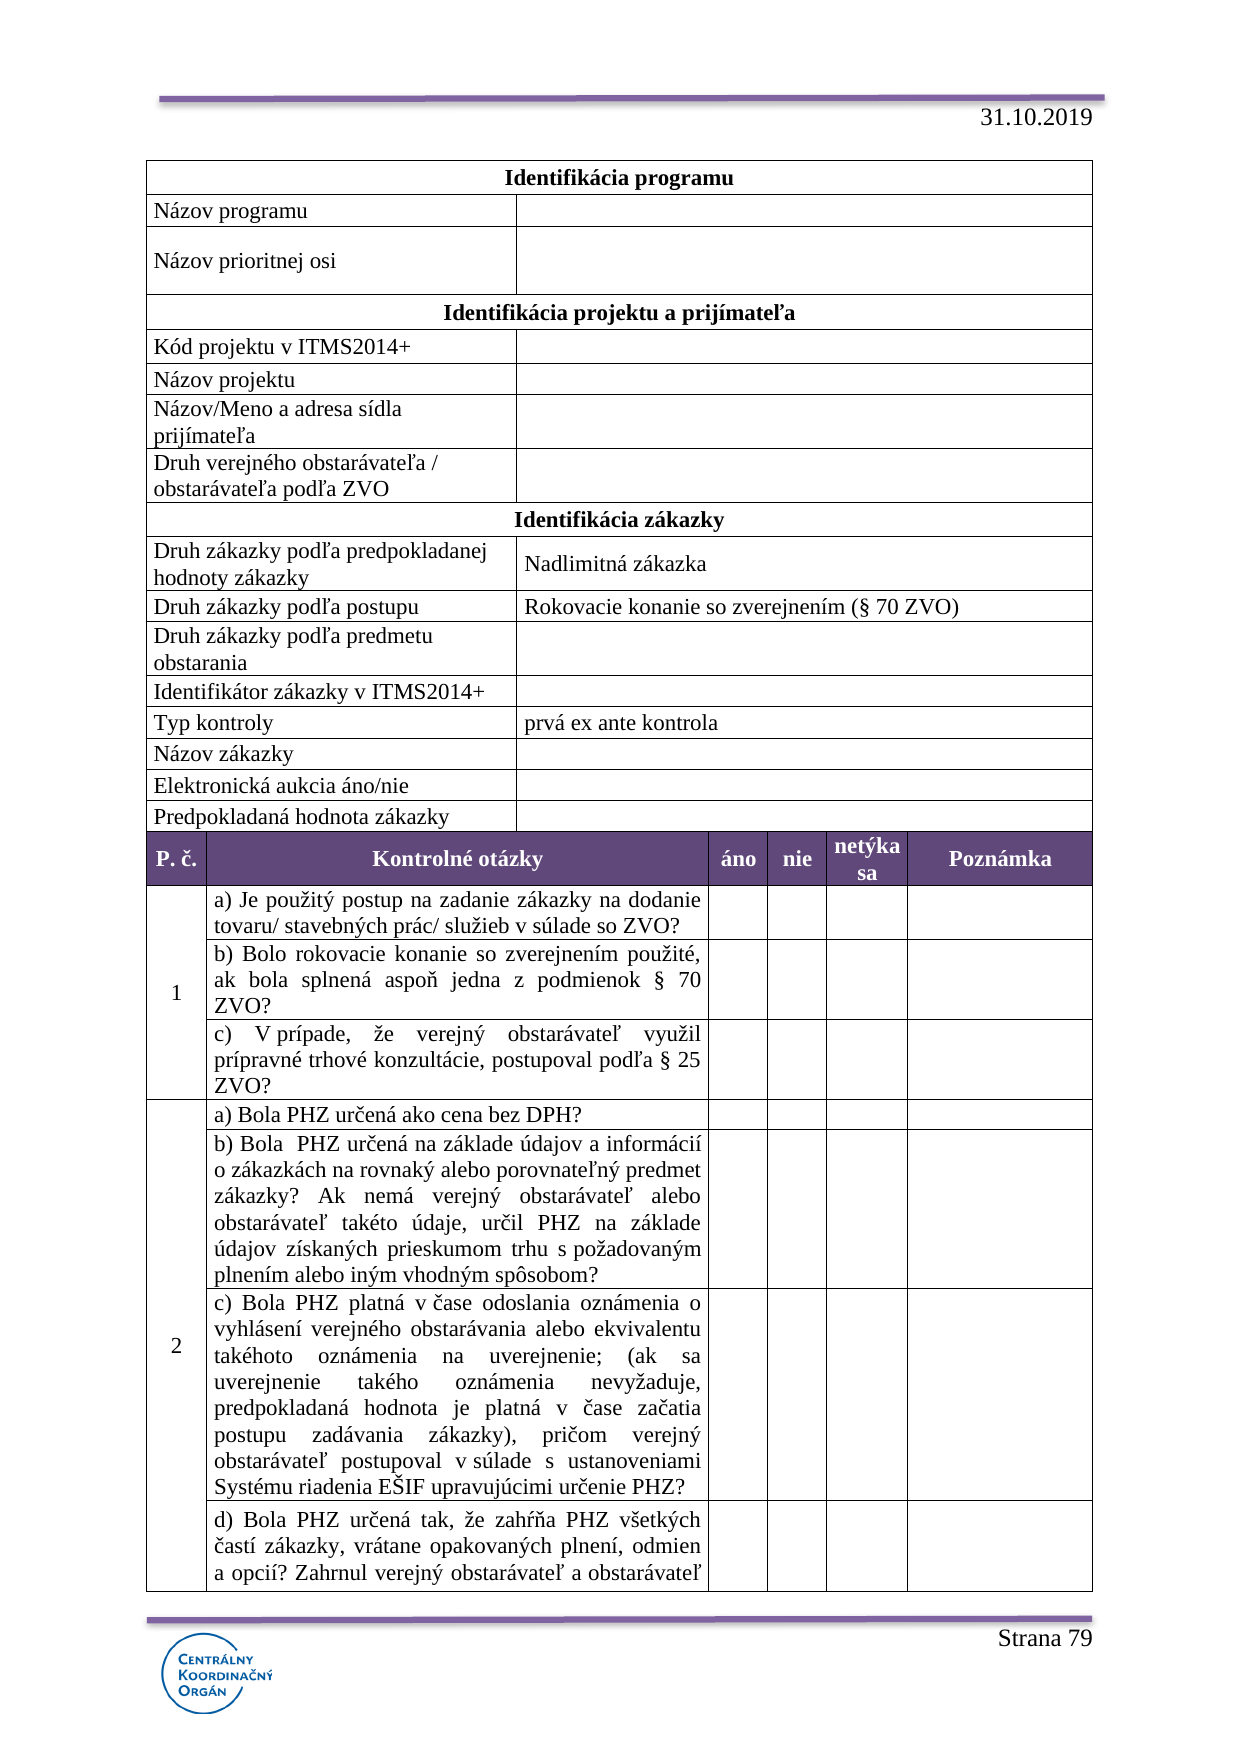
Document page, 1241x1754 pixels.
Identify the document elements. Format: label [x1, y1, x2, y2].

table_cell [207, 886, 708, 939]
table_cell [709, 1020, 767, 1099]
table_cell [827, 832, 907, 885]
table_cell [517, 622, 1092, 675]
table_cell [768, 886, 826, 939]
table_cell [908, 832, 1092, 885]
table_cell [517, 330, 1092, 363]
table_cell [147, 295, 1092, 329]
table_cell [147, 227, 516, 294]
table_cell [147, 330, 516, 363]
picture [159, 1631, 272, 1713]
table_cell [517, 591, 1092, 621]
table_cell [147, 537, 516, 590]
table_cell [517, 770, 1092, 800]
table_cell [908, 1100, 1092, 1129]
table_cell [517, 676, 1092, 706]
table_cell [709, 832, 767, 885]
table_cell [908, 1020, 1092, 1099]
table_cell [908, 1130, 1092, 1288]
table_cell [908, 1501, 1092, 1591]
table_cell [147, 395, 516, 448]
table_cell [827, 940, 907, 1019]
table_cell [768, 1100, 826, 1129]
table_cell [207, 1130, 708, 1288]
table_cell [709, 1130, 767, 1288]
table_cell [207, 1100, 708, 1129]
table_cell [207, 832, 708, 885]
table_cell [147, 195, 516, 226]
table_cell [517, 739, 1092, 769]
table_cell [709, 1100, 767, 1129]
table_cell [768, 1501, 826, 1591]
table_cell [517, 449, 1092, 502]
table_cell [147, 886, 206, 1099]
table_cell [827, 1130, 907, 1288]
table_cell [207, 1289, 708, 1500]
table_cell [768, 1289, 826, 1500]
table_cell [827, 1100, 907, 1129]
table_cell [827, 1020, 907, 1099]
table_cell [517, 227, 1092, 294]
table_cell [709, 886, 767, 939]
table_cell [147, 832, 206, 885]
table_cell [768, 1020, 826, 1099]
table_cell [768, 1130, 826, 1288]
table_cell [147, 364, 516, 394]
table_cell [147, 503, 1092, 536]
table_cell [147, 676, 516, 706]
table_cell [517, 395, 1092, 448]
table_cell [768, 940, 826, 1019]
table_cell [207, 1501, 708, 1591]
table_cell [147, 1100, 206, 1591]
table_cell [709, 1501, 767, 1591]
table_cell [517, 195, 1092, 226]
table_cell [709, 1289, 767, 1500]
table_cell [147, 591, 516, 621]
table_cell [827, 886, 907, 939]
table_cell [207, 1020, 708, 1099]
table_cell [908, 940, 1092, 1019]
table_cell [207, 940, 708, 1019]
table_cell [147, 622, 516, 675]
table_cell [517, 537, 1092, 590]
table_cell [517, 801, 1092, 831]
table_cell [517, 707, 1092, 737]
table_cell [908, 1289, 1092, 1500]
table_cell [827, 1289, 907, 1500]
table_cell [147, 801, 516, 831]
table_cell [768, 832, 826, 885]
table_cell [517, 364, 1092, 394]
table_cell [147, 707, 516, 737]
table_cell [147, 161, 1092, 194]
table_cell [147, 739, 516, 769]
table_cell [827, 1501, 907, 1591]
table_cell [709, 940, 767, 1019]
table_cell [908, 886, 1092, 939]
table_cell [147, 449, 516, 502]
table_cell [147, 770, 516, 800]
